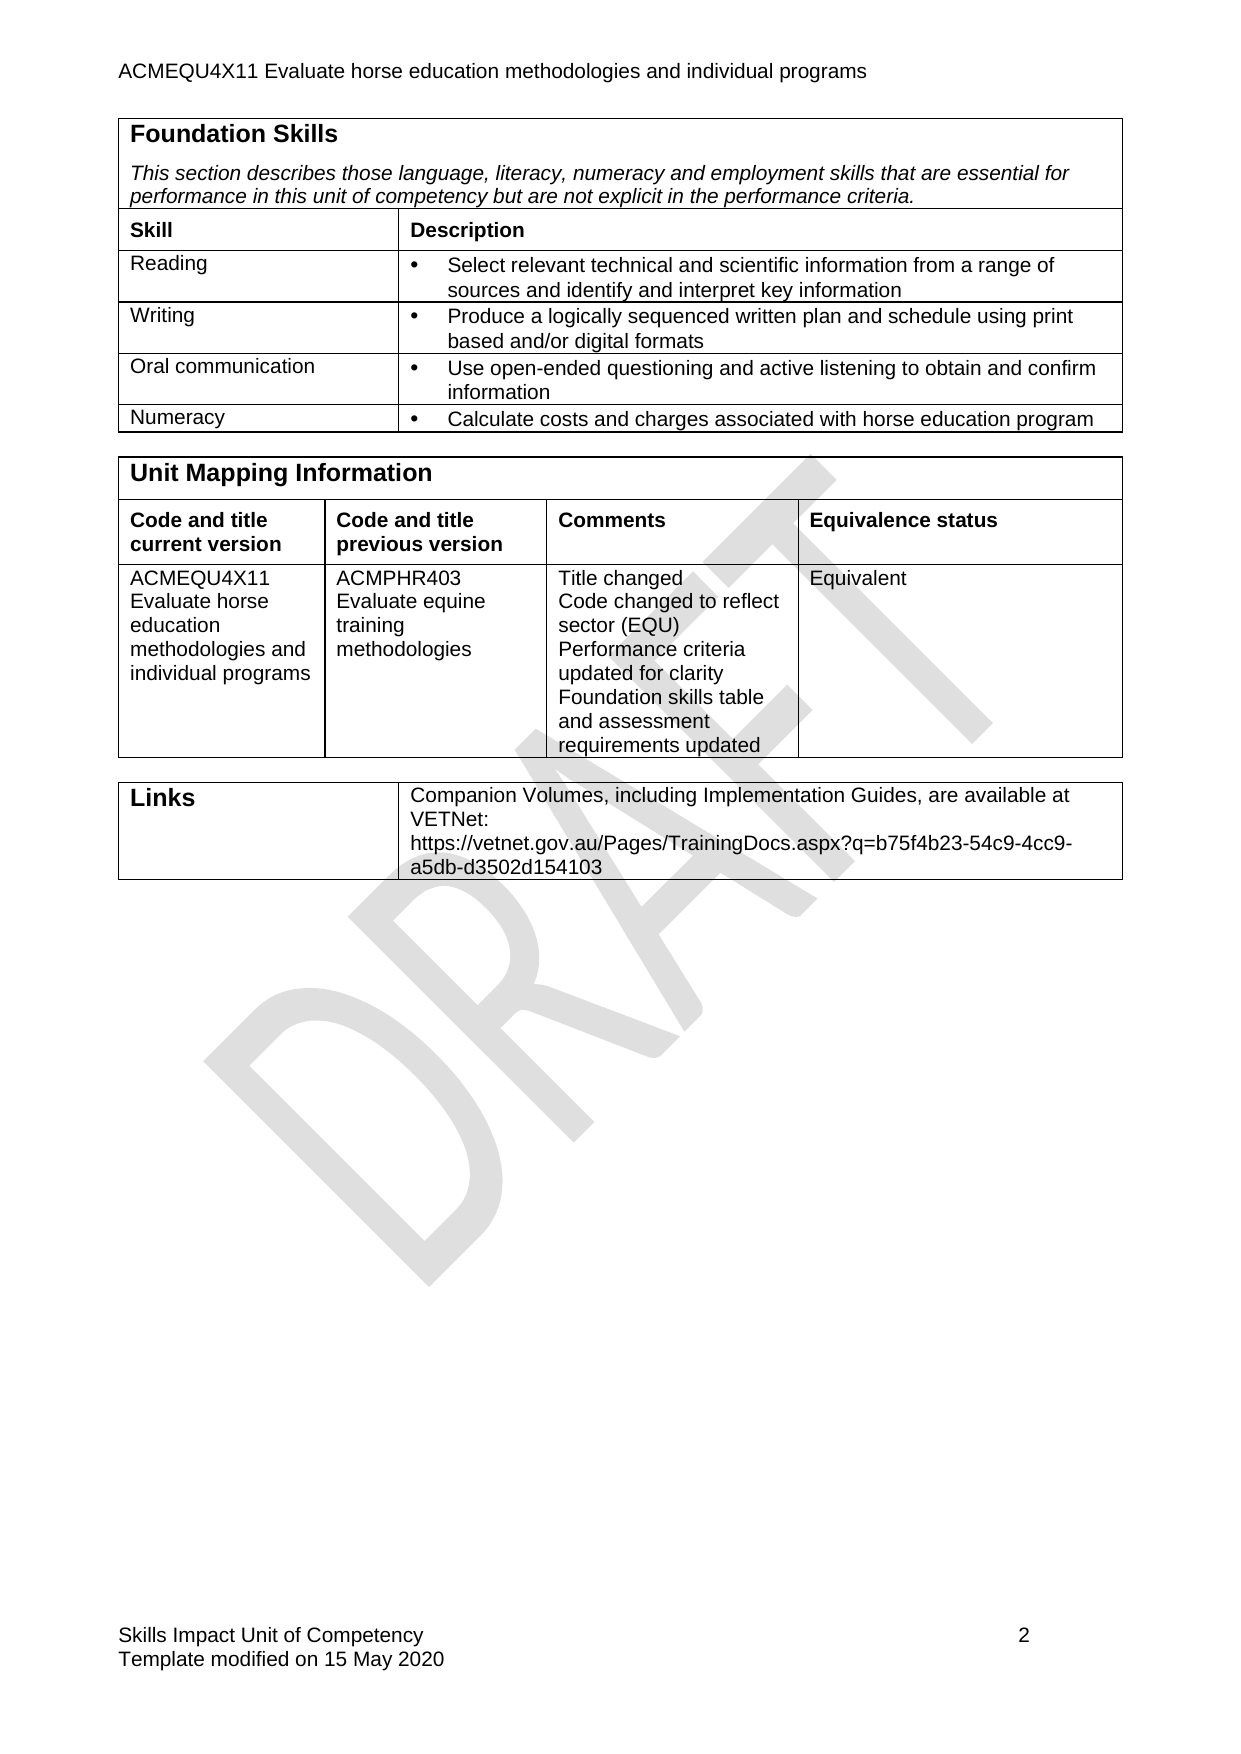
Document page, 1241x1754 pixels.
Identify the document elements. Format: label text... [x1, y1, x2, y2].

table_cell Numeracy [119, 405, 398, 431]
table_cell Select relevant technical and scientific information from a range of sources and identify and interpret key information [399, 251, 1122, 301]
table_cell Title changed Code changed to reflect sector (EQU) Performance criteria updated for clarity Foundation skills table and assessment requirements updated [547, 565, 798, 757]
table_cell Produce a logically sequenced written plan and schedule using print based and/or digital formats [399, 303, 1122, 353]
table_cell Equivalence status [799, 500, 1122, 564]
table_cell Oral communication [119, 354, 398, 404]
table_cell Skill [119, 209, 398, 250]
table_cell Writing [119, 303, 398, 353]
table_header Companion Volumes, including Implementation Guides, are available at VETNet: https://vetnet.gov.au/Pages/TrainingDocs.aspx?q=b75f4b23-54c9-4cc9-a5db-d3502d154103 [399, 783, 1122, 879]
table_cell Code and title current version [119, 500, 324, 564]
table_cell Use open-ended questioning and active listening to obtain and confirm information [399, 354, 1122, 404]
table_header Links [119, 783, 398, 879]
table_cell ACMEQU4X11 Evaluate horse education methodologies and individual programs [119, 565, 324, 757]
table_header Unit Mapping Information [119, 458, 1122, 499]
table_cell Code and title previous version [326, 500, 546, 564]
table_cell Reading [119, 251, 398, 301]
table_cell Comments [547, 500, 798, 564]
table_cell ACMPHR403 Evaluate equine training methodologies [326, 565, 546, 757]
table_cell Equivalent [799, 565, 1122, 757]
table_cell Description [399, 209, 1122, 250]
table_cell Calculate costs and charges associated with horse education program [399, 405, 1122, 431]
table_header Foundation Skills This section describes those language, literacy, numeracy and employment skills that are essential for performance in this unit of competency but are not explicit in the performance criteria. [119, 119, 1122, 208]
